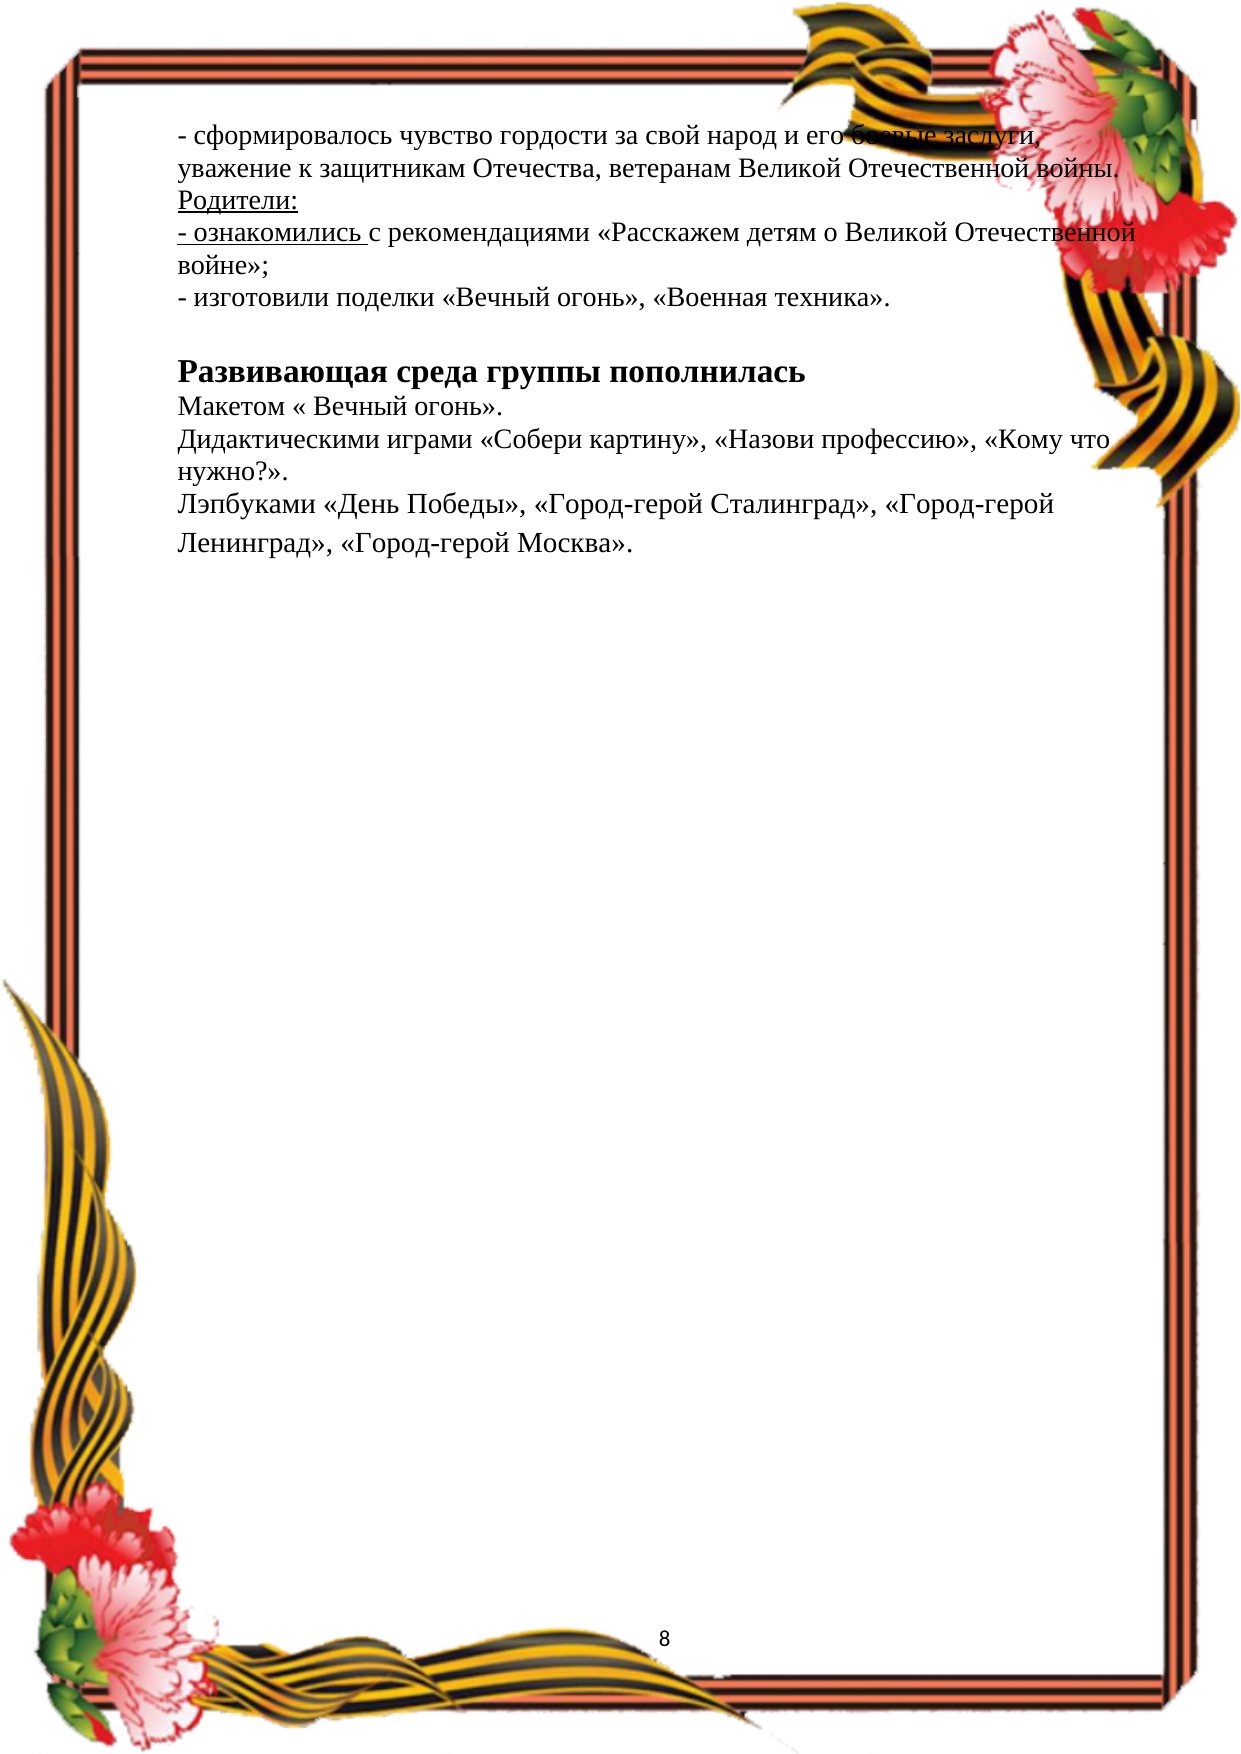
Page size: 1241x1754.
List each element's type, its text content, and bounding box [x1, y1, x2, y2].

text Дидактическими играми «Собери картину», «Назови профессию», «Кому что нужно?». [177, 422, 1152, 486]
picture [1, 3, 1241, 1754]
text Макетом « Вечный огонь». [177, 389, 1152, 422]
text - изготовили поделки «Вечный огонь», «Военная техника». [177, 280, 1152, 313]
text Лэпбуками «День Победы», «Город-герой Сталинград», «Город-герой Ленинград», «Город-герой Москва». [177, 486, 1152, 558]
text Родители: [177, 183, 1152, 215]
text Развивающая среда группы пополнилась [177, 351, 1152, 389]
text - сформировалось чувство гордости за свой народ и его боевые заслуги, уважение к защитникам Отечества, ветеранам Великой Отечественной войны. [177, 118, 1152, 183]
text - ознакомились с рекомендациями «Расскажем детям о Великой Отечественной войне»; [177, 215, 1152, 280]
